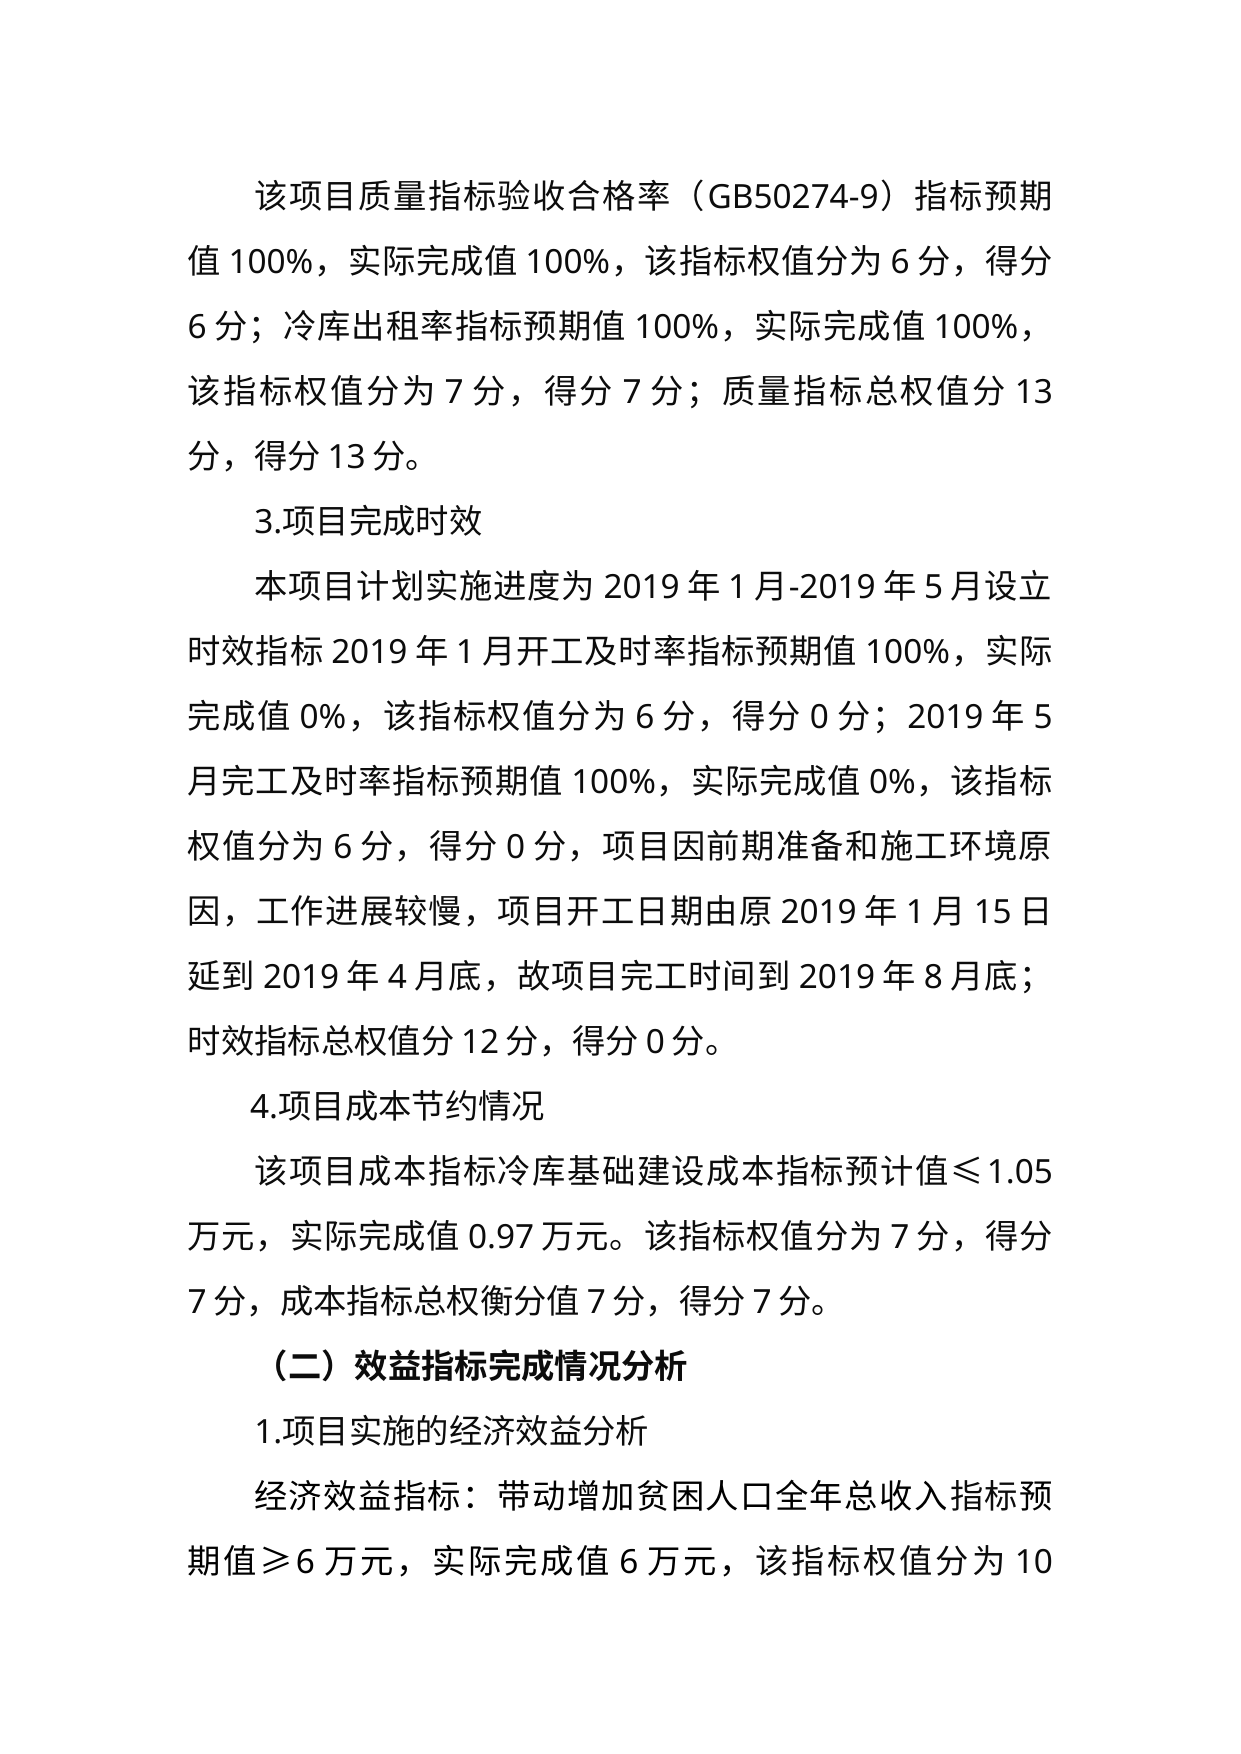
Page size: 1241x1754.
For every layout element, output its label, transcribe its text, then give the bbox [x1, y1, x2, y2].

text 该项目质量指标验收合格率（GB50274-9）指标预期值100%，实际完成值100%，该指标权值分为6分，得分6分；冷库出租率指标预期值100%，实际完成值100%，该指标权值分为7分，得分7分；质量指标总权值分13分，得分13分。 [187, 162, 1053, 487]
text 本项目计划实施进度为2019年1月-2019年5月设立时效指标2019年1月开工及时率指标预期值100%，实际完成值0%，该指标权值分为6分，得分0分；2019年5月完工及时率指标预期值100%，实际完成值0%，该指标权值分为6分，得分0分，项目因前期准备和施工环境原因，工作进展较慢，项目开工日期由原2019年1月15日延到2019年4月底，故项目完工时间到2019年8月底；时效指标总权值分12分，得分0分。 [187, 552, 1053, 1072]
text （二）效益指标完成情况分析 [187, 1332, 1053, 1397]
text 4.项目成本节约情况 [250, 1072, 1053, 1137]
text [187, 1462, 1053, 1592]
list 3.项目完成时效 [187, 487, 1053, 552]
text 1.项目实施的经济效益分析 [187, 1397, 1053, 1462]
text 该项目成本指标冷库基础建设成本指标预计值≤1.05万元，实际完成值0.97万元。该指标权值分为7分，得分7分，成本指标总权衡分值7分，得分7分。 [187, 1137, 1053, 1332]
